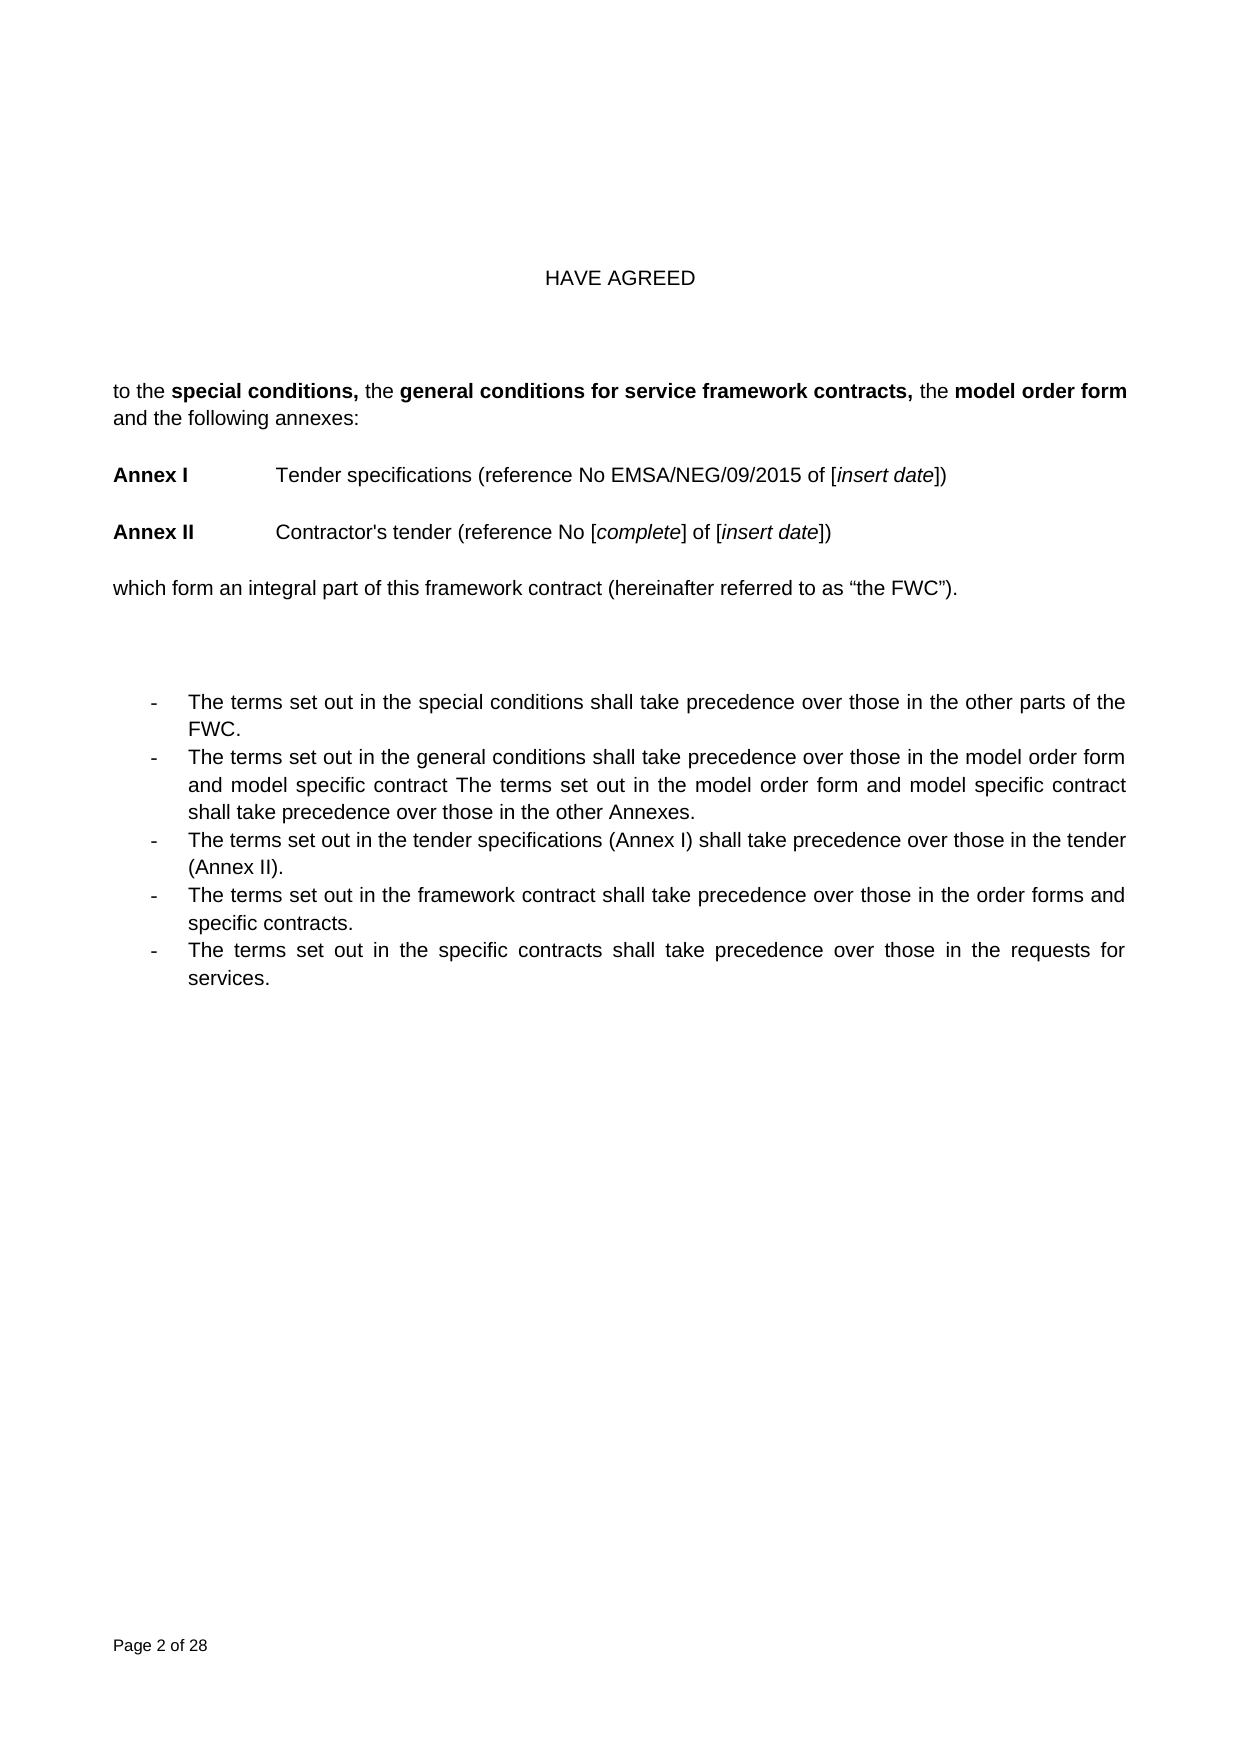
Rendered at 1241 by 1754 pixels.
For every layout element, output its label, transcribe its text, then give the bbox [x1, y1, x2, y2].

text which form an integral part of this framework contract (hereinafter referred to as “the FWC”). [113, 576, 1127, 600]
text Annex I Tender specifications (reference No EMSA/NEG/09/2015 of [insert date]) [113, 463, 1127, 487]
list The terms set out in the general conditions shall take precedence over those in the model order form and model specific contract The terms set out in the model order form and model specific contract shall take precedence over those in the other Annexes. [150, 745, 1127, 824]
text Annex II Contractor's tender (reference No [complete] of [insert date]) [113, 519, 1127, 543]
text to the special conditions, the general conditions for service framework contracts, the model order form and the following annexes: [113, 379, 1127, 430]
list The terms set out in the specific contracts shall take precedence over those in the requests for services. [150, 938, 1127, 989]
list The terms set out in the special conditions shall take precedence over those in the other parts of the FWC. [150, 689, 1127, 741]
list The terms set out in the tender specifications (Annex I) shall take precedence over those in the tender (Annex II). [150, 827, 1127, 879]
text HAVE AGREED [113, 265, 1127, 289]
list The terms set out in the framework contract shall take precedence over those in the order forms and specific contracts. [150, 883, 1127, 934]
